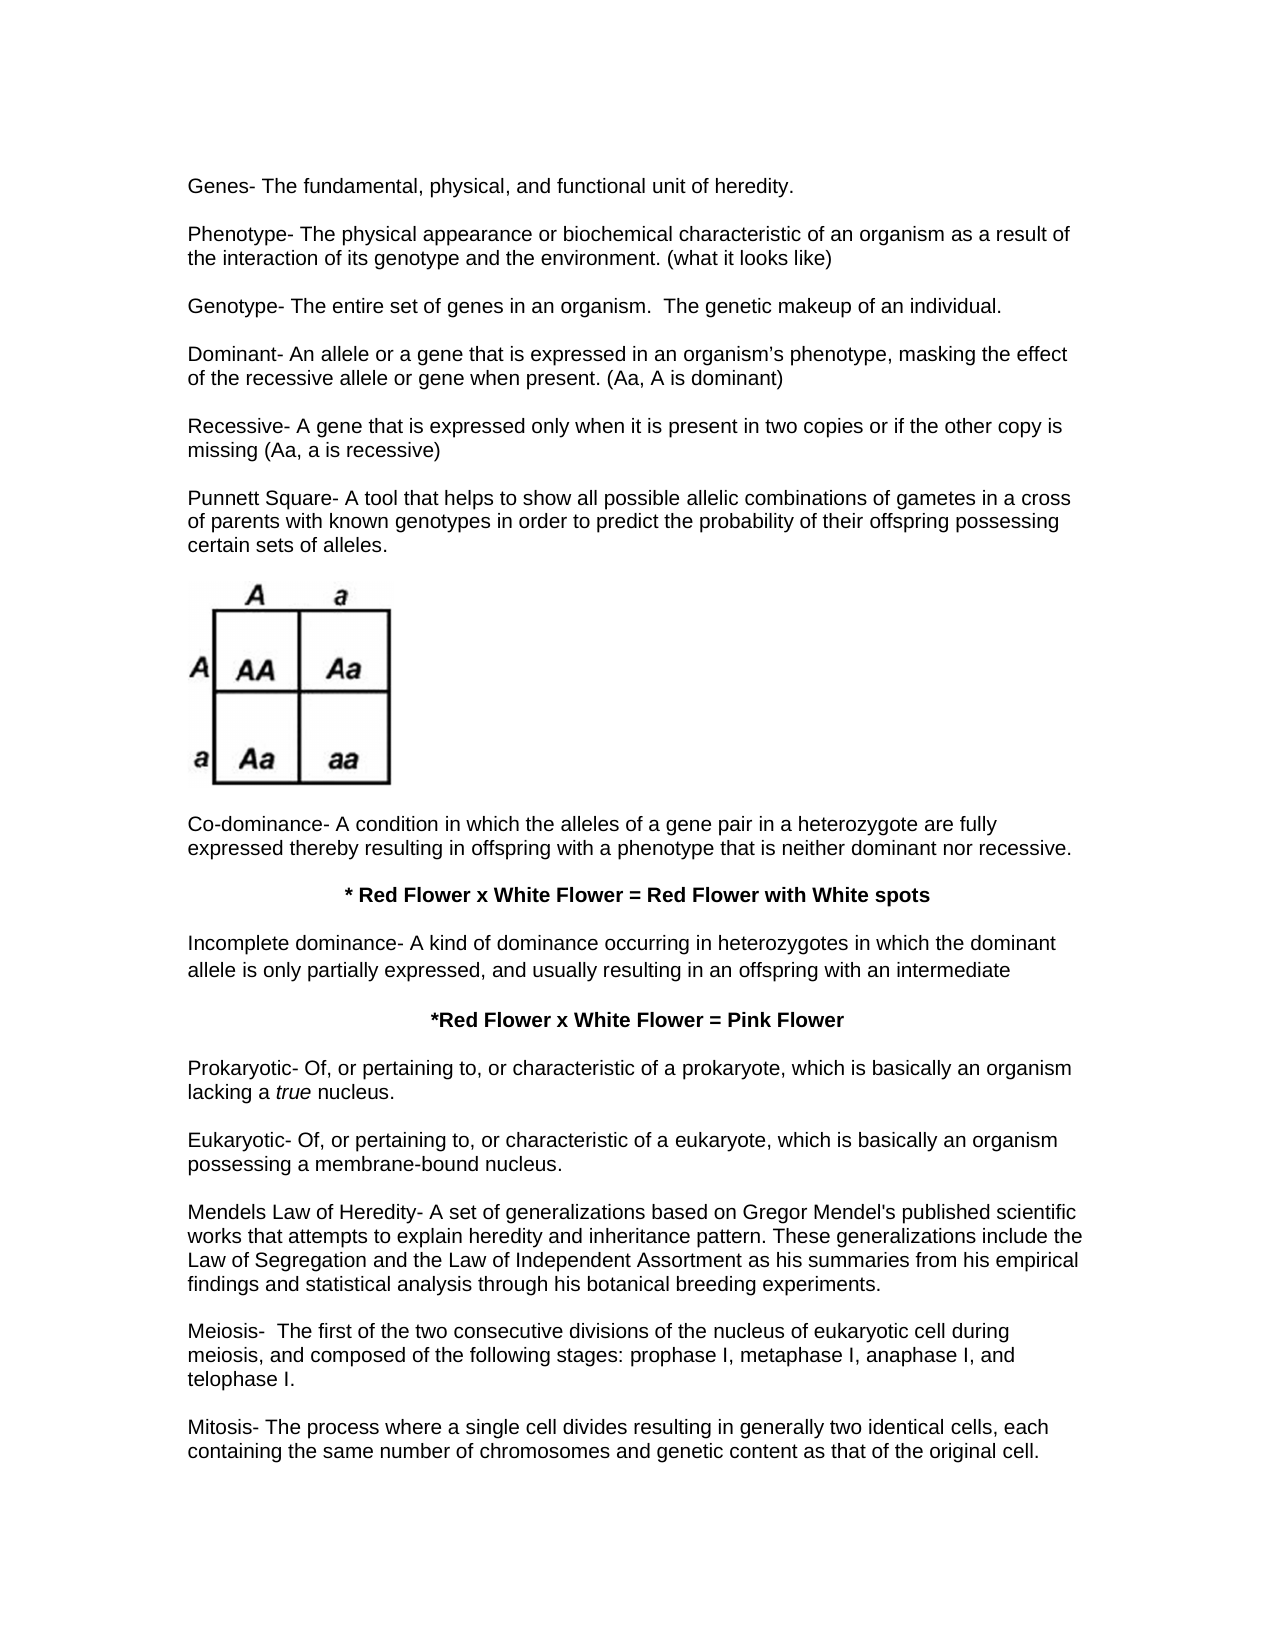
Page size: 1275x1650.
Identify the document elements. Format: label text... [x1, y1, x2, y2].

text Recessive- A gene that is expressed only when it is present in two copies or if the other copy is missing (Aa, a is recessive) [187, 413, 1087, 461]
text Genotype- The entire set of genes in an organism. The genetic makeup of an individual. [187, 294, 1087, 318]
text Genes- The fundamental, physical, and functional unit of heredity. [187, 174, 1087, 198]
text Mendels Law of Heredity- A set of generalizations based on Gregor Mendel's published scientific works that attempts to explain heredity and inheritance pattern. These generalizations include the Law of Segregation and the Law of Independent Assortment as his summaries from his empirical findings and statistical analysis through his botanical breeding experiments. [187, 1199, 1087, 1295]
text Mitosis- The process where a single cell divides resulting in generally two identical cells, each containing the same number of chromosomes and genetic content as that of the original cell. [187, 1415, 1087, 1463]
text Incomplete dominance- A kind of dominance occurring in heterozygotes in which the dominant allele is only partially expressed, and usually resulting in an offspring with an intermediate [187, 931, 1087, 984]
text * Red Flower x White Flower = Red Flower with White spots [187, 883, 1087, 907]
text Dominant- An allele or a gene that is expressed in an organism’s phenotype, masking the effect of the recessive allele or gene when present. (Aa, A is dominant) [187, 342, 1087, 389]
text Co-dominance- A condition in which the alleles of a gene pair in a heterozygote are fully expressed thereby resulting in offspring with a phenotype that is neither dominant nor recessive. [187, 811, 1087, 859]
text Eukaryotic- Of, or pertaining to, or characteristic of a eukaryote, which is basically an organism possessing a membrane-bound nucleus. [187, 1128, 1087, 1176]
text Phenotype- The physical appearance or biochemical characteristic of an organism as a result of the interaction of its genotype and the environment. (what it looks like) [187, 222, 1087, 270]
text Prokaryotic- Of, or pertaining to, or characteristic of a prokaryote, which is basically an organism lacking a true nucleus. [187, 1056, 1087, 1104]
text *Red Flower x White Flower = Pink Flower [187, 1008, 1087, 1032]
text Punnett Square- A tool that helps to show all possible allelic combinations of gametes in a cross of parents with known genotypes in order to predict the probability of their offspring possessing certain sets of alleles. [187, 485, 1087, 557]
picture [187, 581, 394, 788]
text Meiosis- The first of the two consecutive divisions of the nucleus of eukaryotic cell during meiosis, and composed of the following stages: prophase I, metaphase I, anaphase I, and telophase I. [187, 1319, 1087, 1391]
